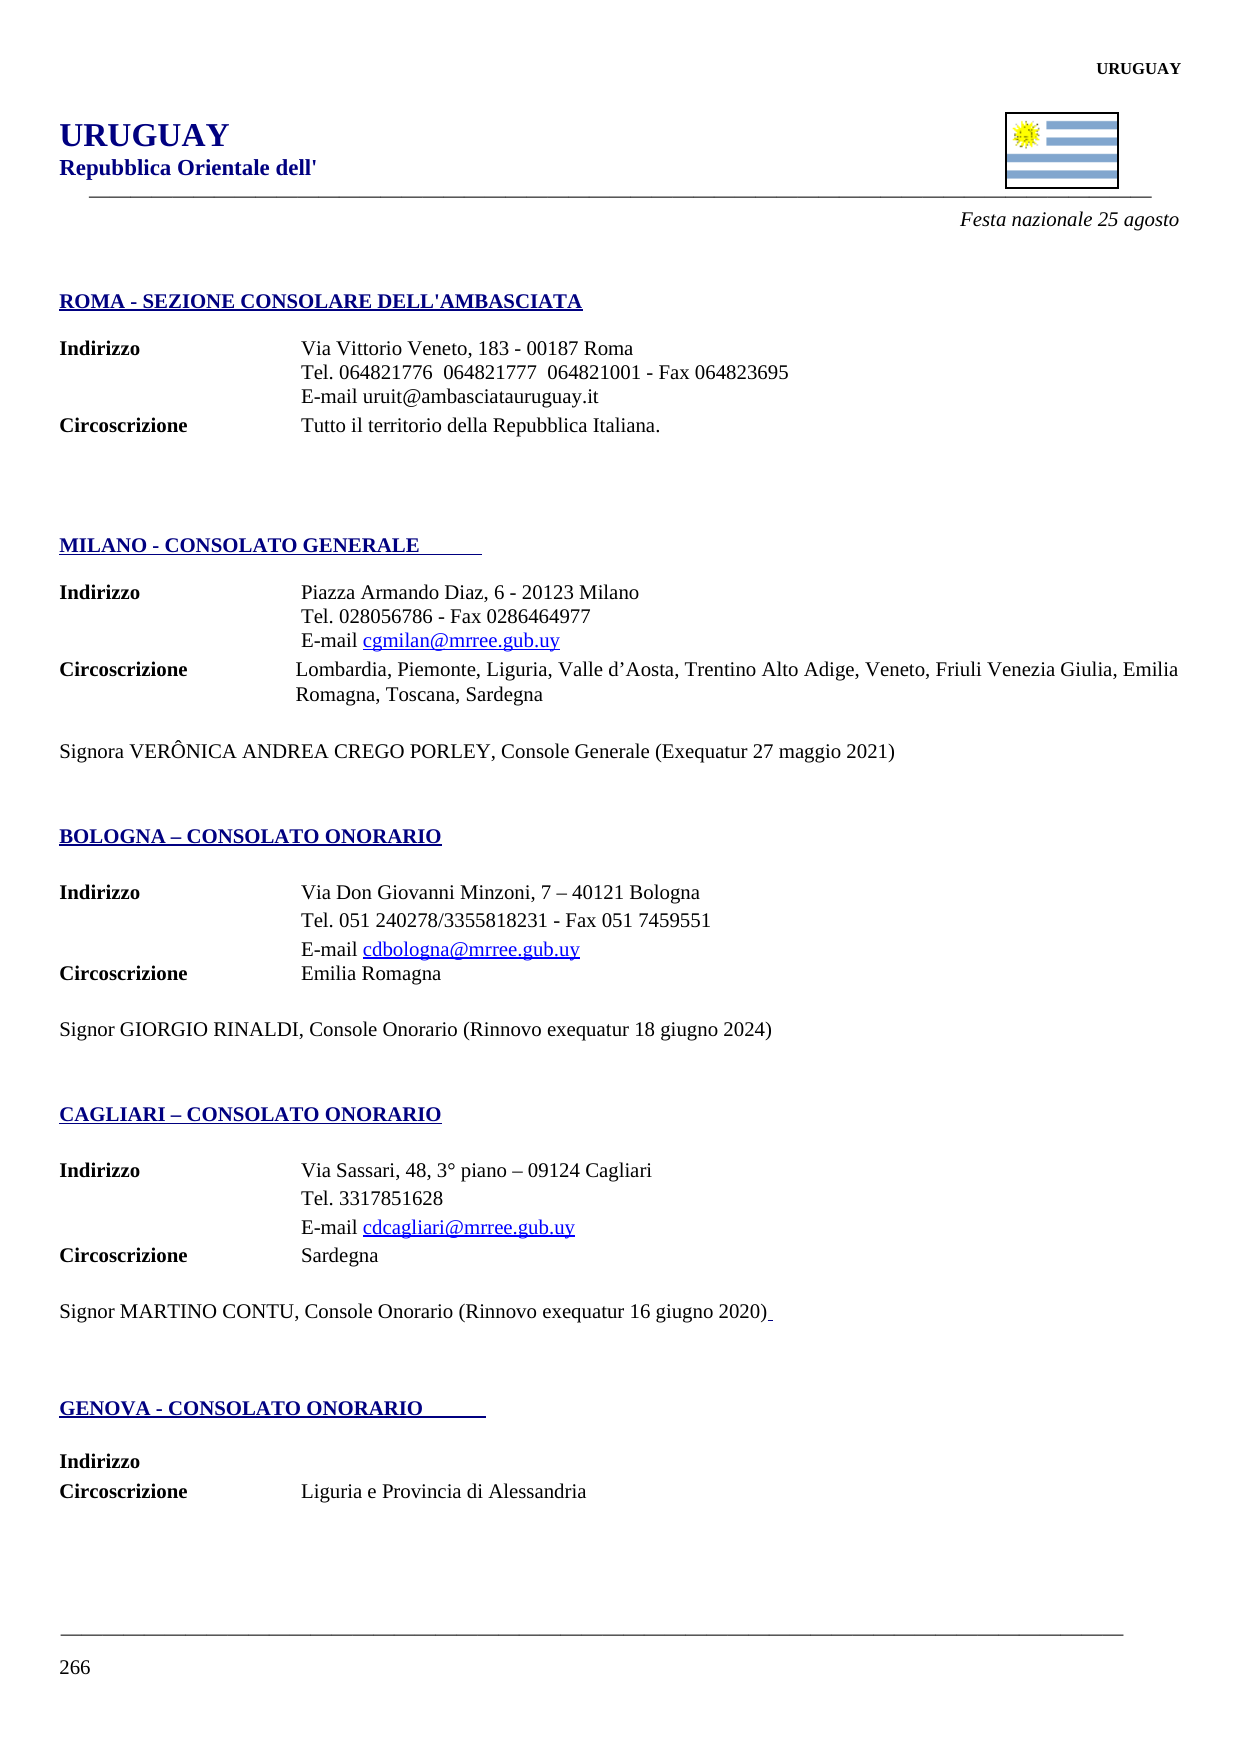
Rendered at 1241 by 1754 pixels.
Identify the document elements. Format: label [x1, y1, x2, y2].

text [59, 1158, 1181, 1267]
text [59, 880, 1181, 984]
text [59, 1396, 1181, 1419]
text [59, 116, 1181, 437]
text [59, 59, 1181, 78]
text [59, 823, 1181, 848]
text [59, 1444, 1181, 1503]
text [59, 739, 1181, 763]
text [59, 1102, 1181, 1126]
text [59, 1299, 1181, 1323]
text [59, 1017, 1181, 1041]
picture [1007, 114, 1117, 187]
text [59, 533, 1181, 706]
